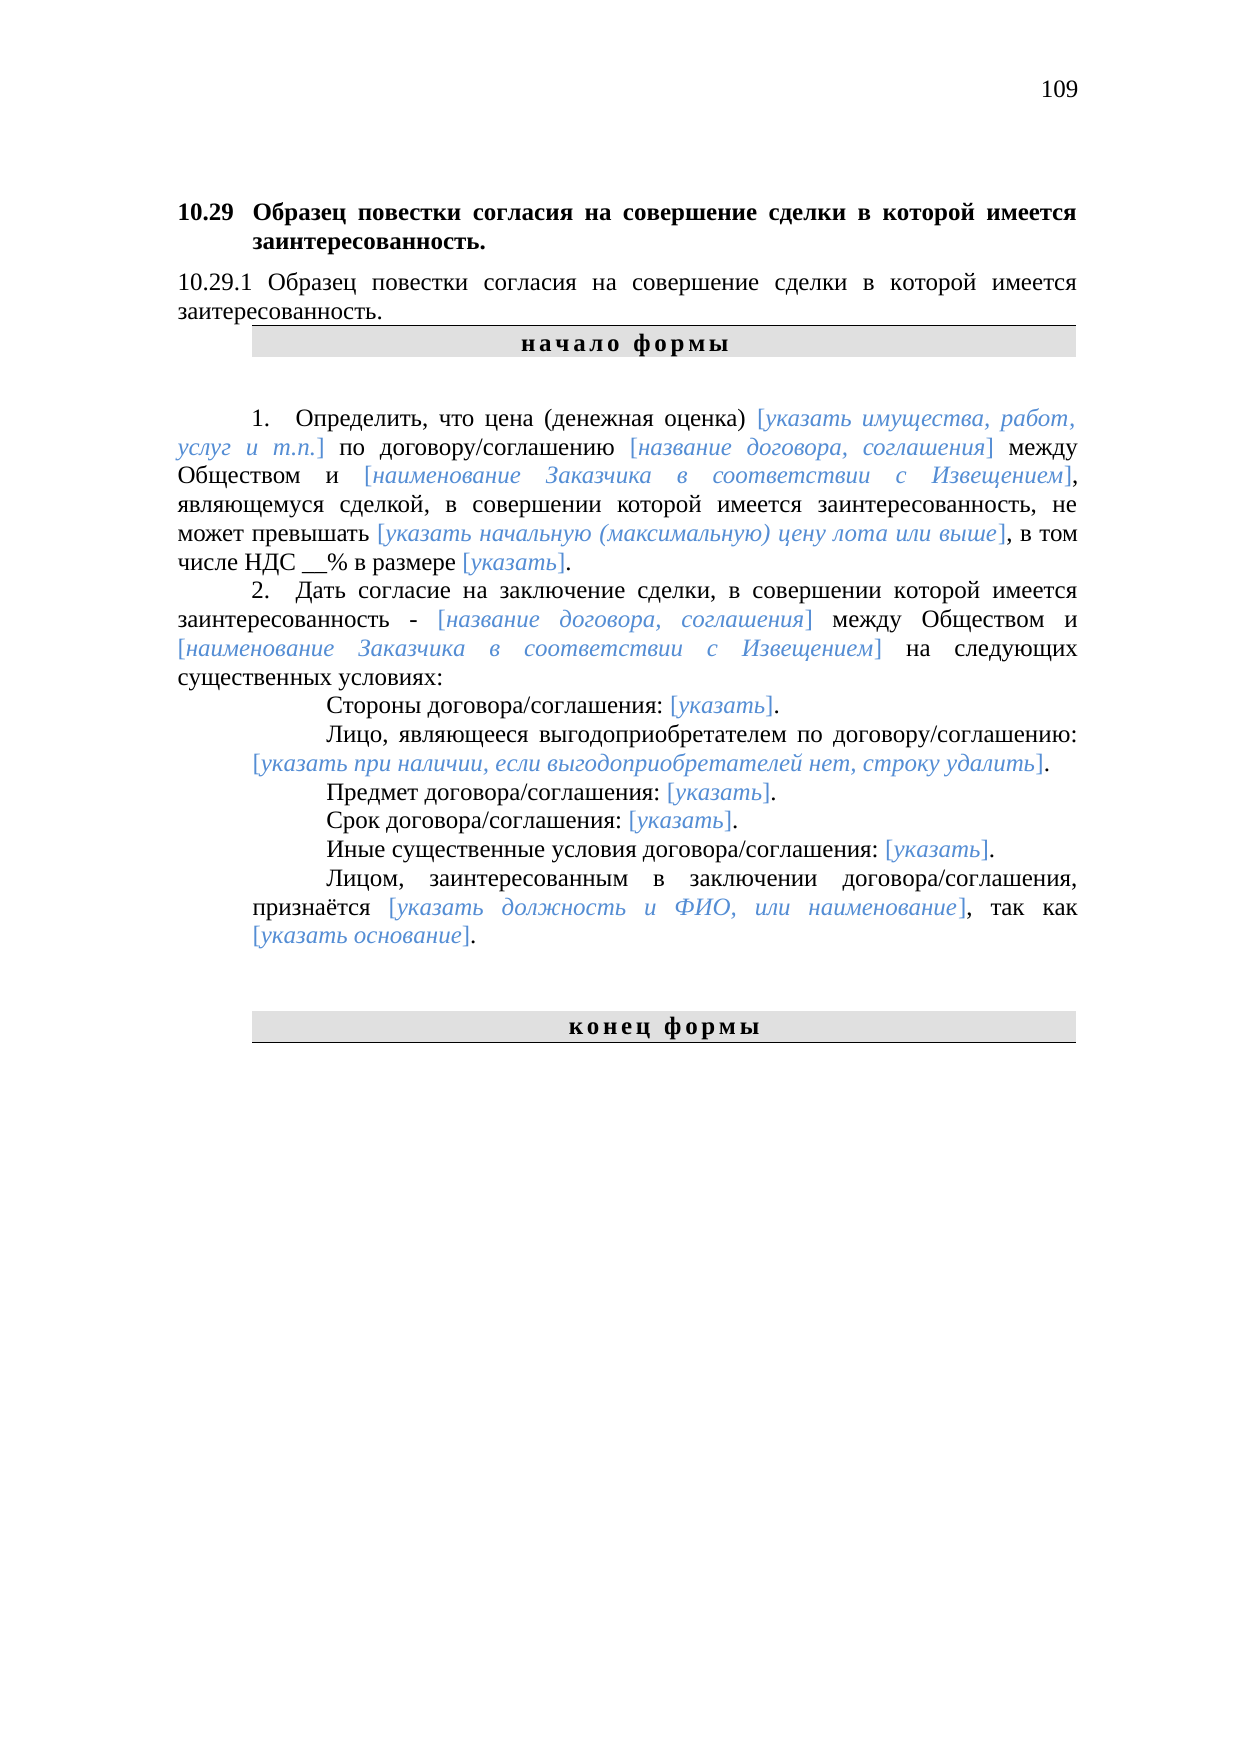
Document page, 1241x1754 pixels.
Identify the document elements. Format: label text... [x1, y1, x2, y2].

list Дать согласие на заключение сделки, в совершении которой имеется заинтересованность - [название договора, соглашения] между Обществом и [наименование Заказчика в соответствии с Извещением] на следующих существенных условиях: [177, 575, 1078, 690]
list Образец повестки согласия на совершение сделки в которой имеется заинтересованность. [177, 197, 1078, 255]
text Стороны договора/соглашения: [указать]. [252, 690, 1078, 719]
list Определить, что цена (денежная оценка) [указать имущества, работ, услуг и т.п.] по договору/соглашению [название договора, соглашения] между Обществом и [наименование Заказчика в соответствии с Извещением], являющемуся сделкой, в совершении которой имеется заинтересованность, не может превышать [указать начальную (максимальную) цену лота или выше], в том числе НДС __% в размере [указать]. [177, 403, 1078, 575]
text Иные существенные условия договора/соглашения: [указать]. [252, 834, 1078, 863]
text Предмет договора/соглашения: [указать]. [252, 777, 1078, 805]
text Лицо, являющееся выгодоприобретателем по договору/соглашению: [указать при наличии, если выгодоприобретателей нет, строку удалить]. [252, 719, 1078, 777]
text 10.29.1 Образец повестки согласия на совершение сделки в которой имеется заитересованность. [177, 267, 1078, 325]
text Лицом, заинтересованным в заключении договора/соглашения, признаётся [указать должность и ФИО, или наименование], так как [указать основание]. [252, 863, 1078, 949]
text начало формы [252, 326, 1076, 357]
text Срок договора/соглашения: [указать]. [252, 805, 1078, 834]
text конец формы [252, 1011, 1076, 1042]
